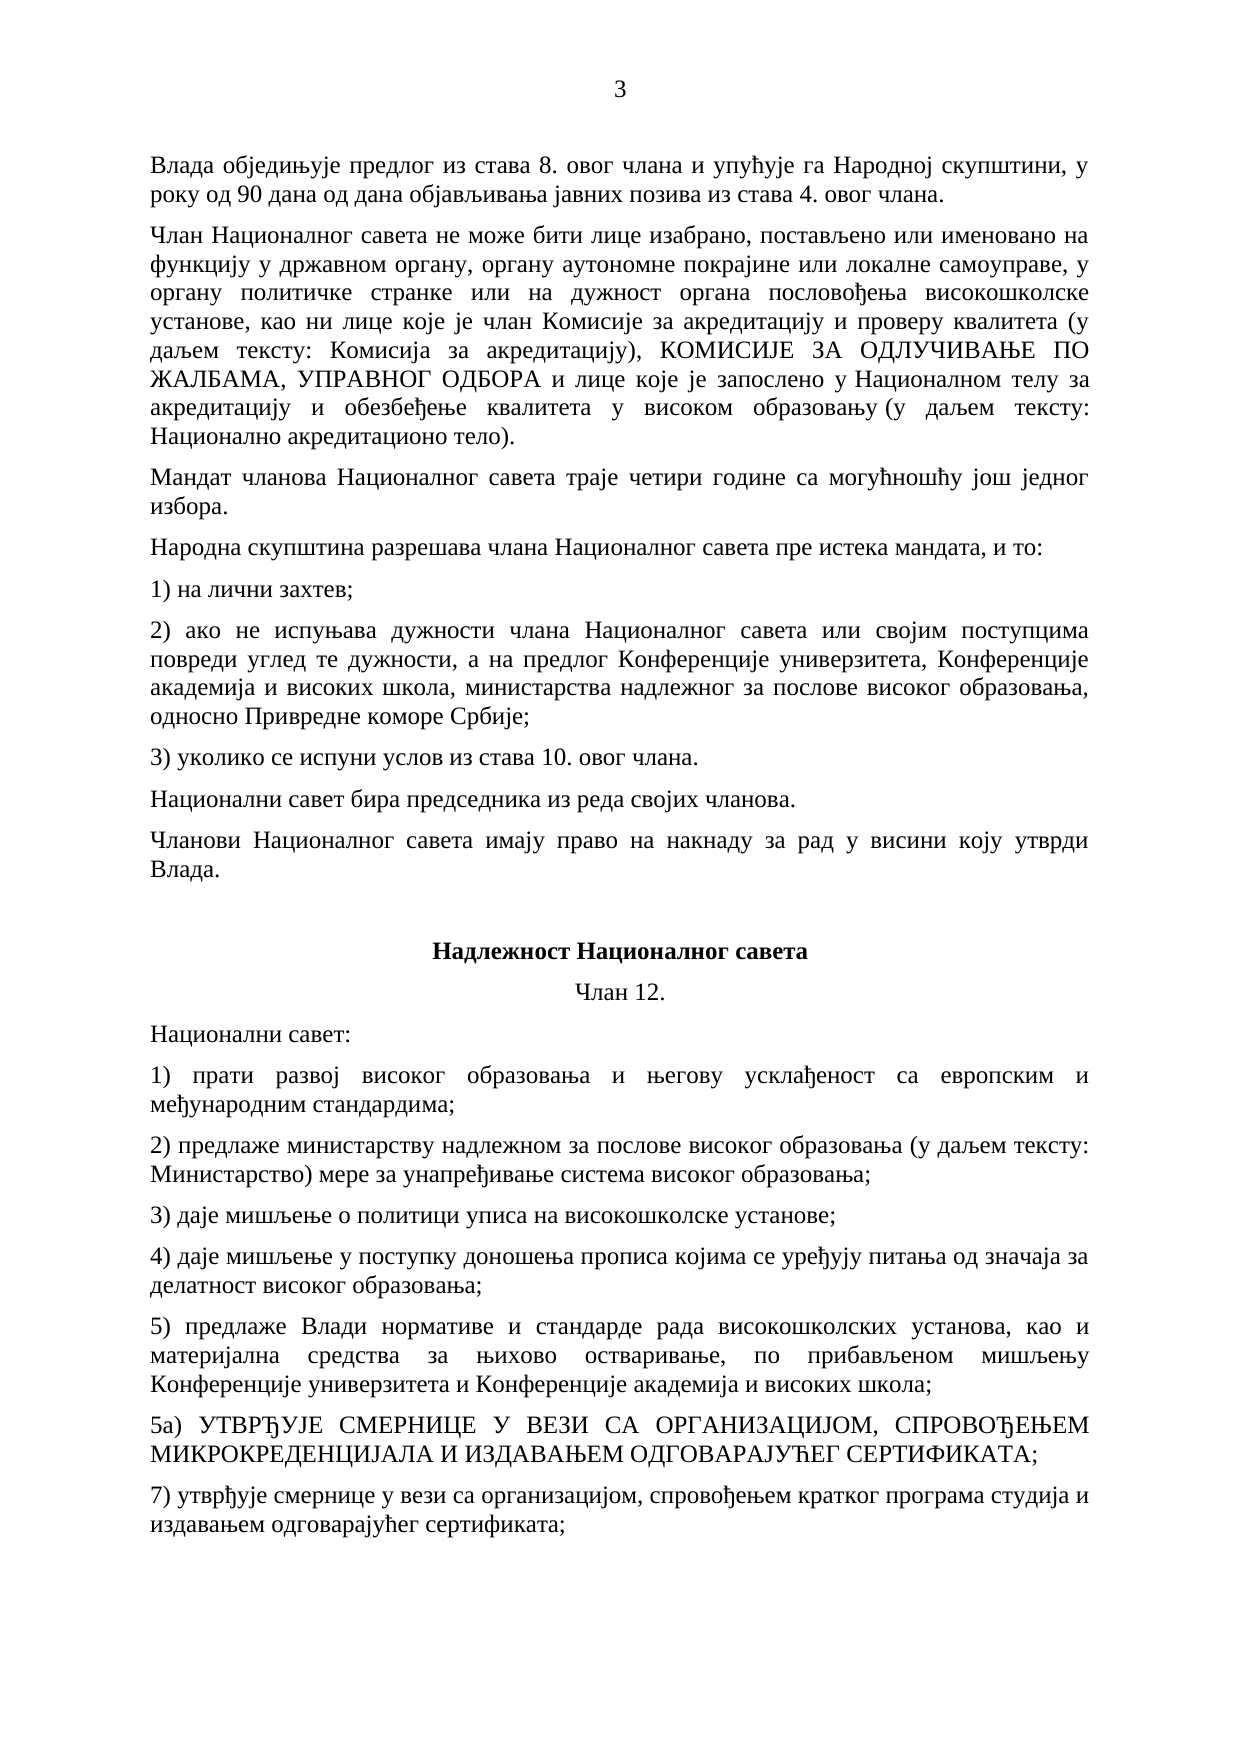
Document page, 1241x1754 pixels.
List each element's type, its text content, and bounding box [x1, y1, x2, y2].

text 3) даје мишљење о политици уписа на високошколске установе; [150, 1200, 1090, 1229]
text Члан Националног савета не може бити лице изабрано, постављено или именовано на функцију у државном органу, органу аутономне покрајине или локалне самоуправе, у органу политичке странке или на дужност органа пословођења високошколске установе, као ни лице које је члан Комисије за акредитацију и проверу квалитета (у даљем тексту: Комисија за акредитацију), КОМИСИЈЕ ЗА ОДЛУЧИВАЊЕ ПО ЖАЛБАМА, УПРАВНОГ ОДБОРА и лице које је запослено у Националном телу за акредитацију и обезбеђење квалитета у високом образовању (у даљем тексту: Национално акредитационо тело). [150, 220, 1090, 450]
text 2) предлаже министарству надлежном за послове високог образовања (у даљем тексту: Министарство) мере за унапређивање система високог образовања; [150, 1130, 1090, 1187]
text Чланови Националног савета имају право на накнаду за рад у висини коју утврди Влада. [150, 825, 1090, 882]
text Надлежност Националног савета [150, 936, 1090, 965]
text 4) даје мишљење у поступку доношења прописа којима се уређују питања од значаја за делатност високог образовања; [150, 1241, 1090, 1299]
text 1) прати развој високог образовања и његову усклађеност са европским и међународним стандардима; [150, 1060, 1090, 1117]
text 5а) УТВРЂУЈЕ СМЕРНИЦЕ У ВЕЗИ СА ОРГАНИЗАЦИЈОМ, СПРОВОЂЕЊЕМ МИКРОКРЕДЕНЦИЈАЛА И ИЗДАВАЊЕМ ОДГОВАРАЈУЋЕГ СЕРТИФИКАТА; [150, 1410, 1090, 1467]
text Народна скупштина разрешава члана Националног савета пре истека мандата, и то: [150, 532, 1090, 561]
text 5) предлаже Влади нормативе и стандарде рада високошколских установа, као и материјална средства за њихово остваривање, по прибављеном мишљењу Конференције универзитета и Конференције академија и високих школа; [150, 1311, 1090, 1397]
text 1) на лични захтев; [150, 574, 1090, 602]
text Члан 12. [150, 977, 1090, 1006]
text Мандат чланова Националног савета траје четири године са могућношћу још једног избора. [150, 462, 1090, 520]
text Национални савет: [150, 1019, 1090, 1047]
text Влада обједињује предлог из става 8. овог члана и упућује га Народној скупштини, у року од 90 дана од дана објављивања јавних позива из става 4. овог члана. [150, 150, 1090, 207]
text 3) уколико се испуни услов из става 10. овог члана. [150, 742, 1090, 771]
text 7) утврђује смернице у вези са организацијом, спровођењем кратког програма студија и издавањем одговарајућег сертификата; [150, 1480, 1090, 1537]
text 2) ако не испуњава дужности члана Националног савета или својим поступцима повреди углед те дужности, а на предлог Конференције универзитета, Конференције академија и високих школа, министарства надлежног за послове високог образовања, односно Привредне коморе Србије; [150, 615, 1090, 730]
text Национални савет бира председника из реда својих чланова. [150, 784, 1090, 812]
